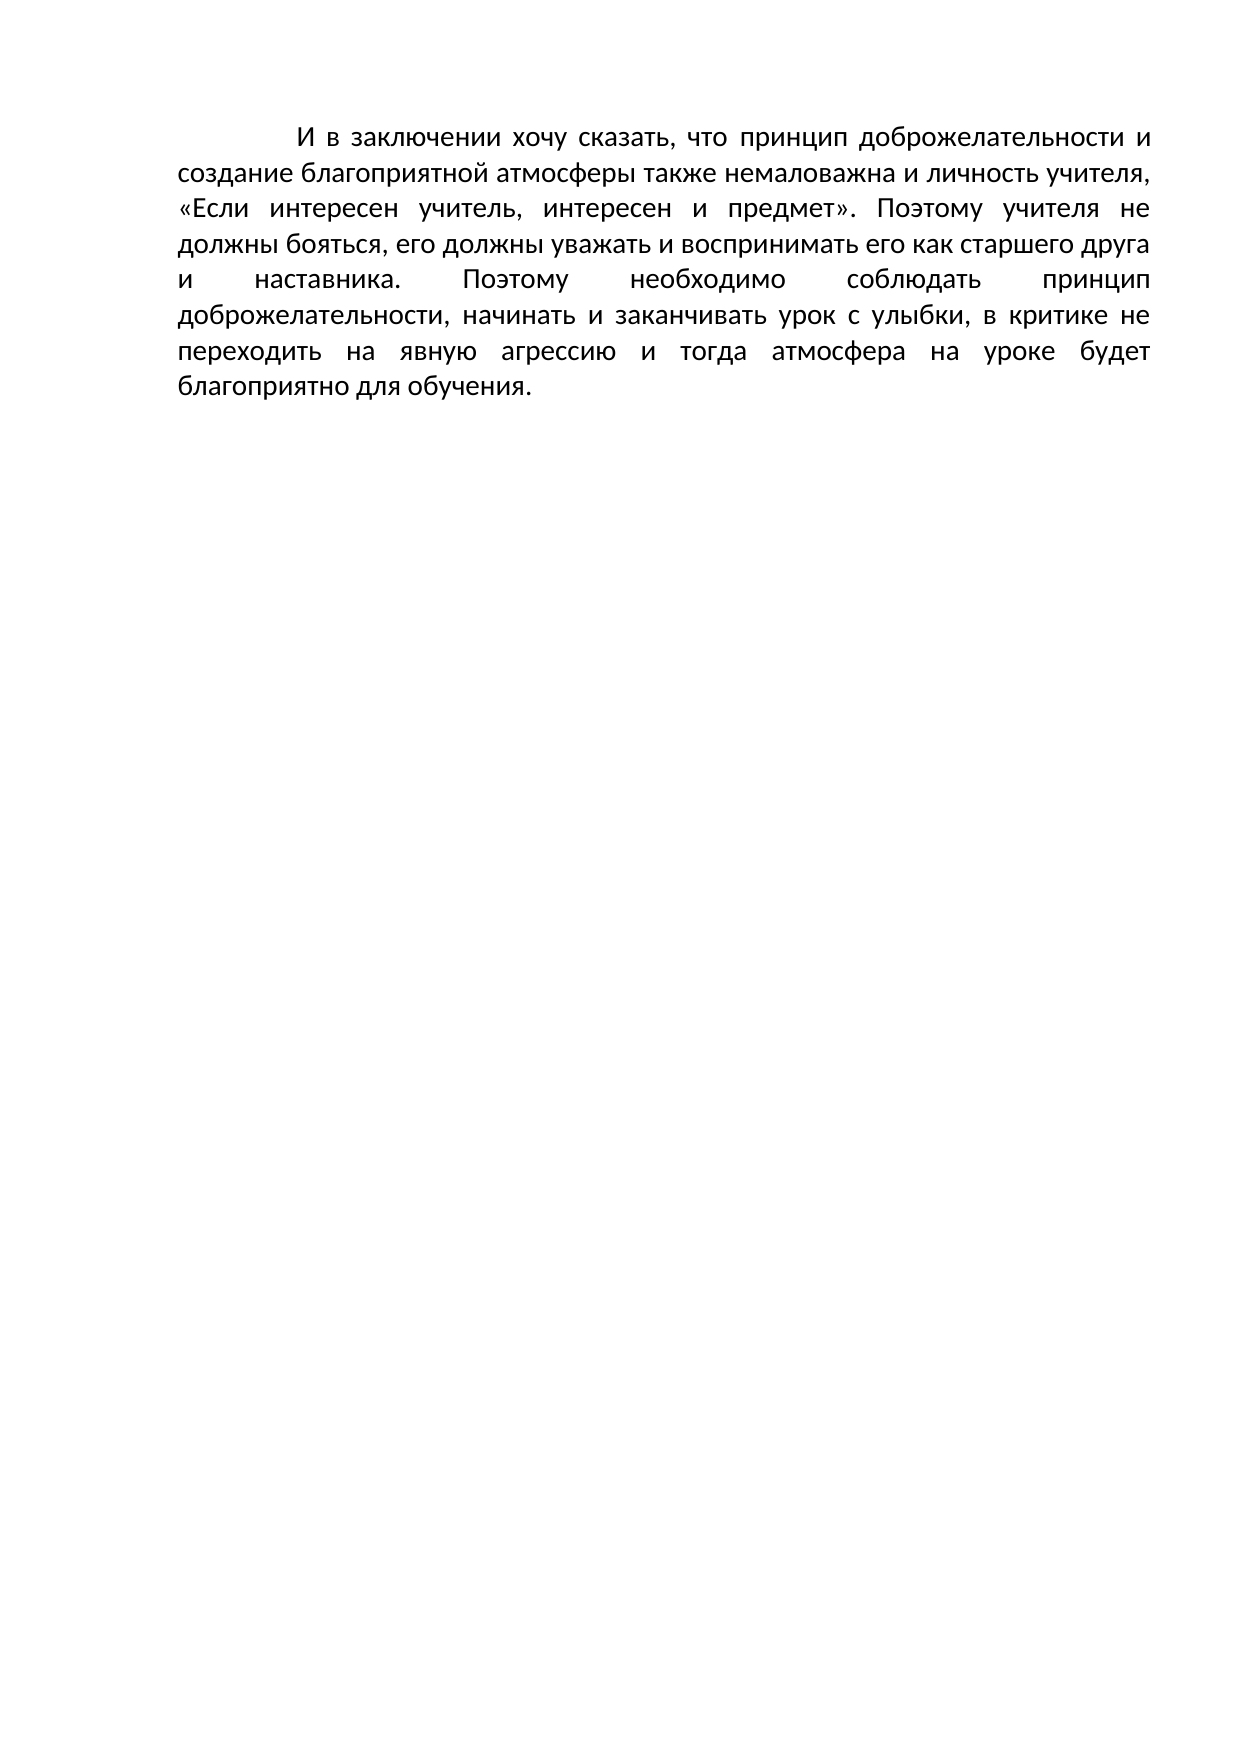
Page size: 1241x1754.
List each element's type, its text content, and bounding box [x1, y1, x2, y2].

text И в заключении хочу сказать, что принцип доброжелательности и создание благоприятной атмосферы также немаловажна и личность учителя, «Если интересен учитель, интересен и предмет». Поэтому учителя не должны бояться, его должны уважать и воспринимать его как старшего друга и наставника. Поэтому необходимо соблюдать принцип доброжелательности, начинать и заканчивать урок с улыбки, в критике не переходить на явную агрессию и тогда атмосфера на уроке будет благоприятно для обучения. [177, 118, 1152, 403]
